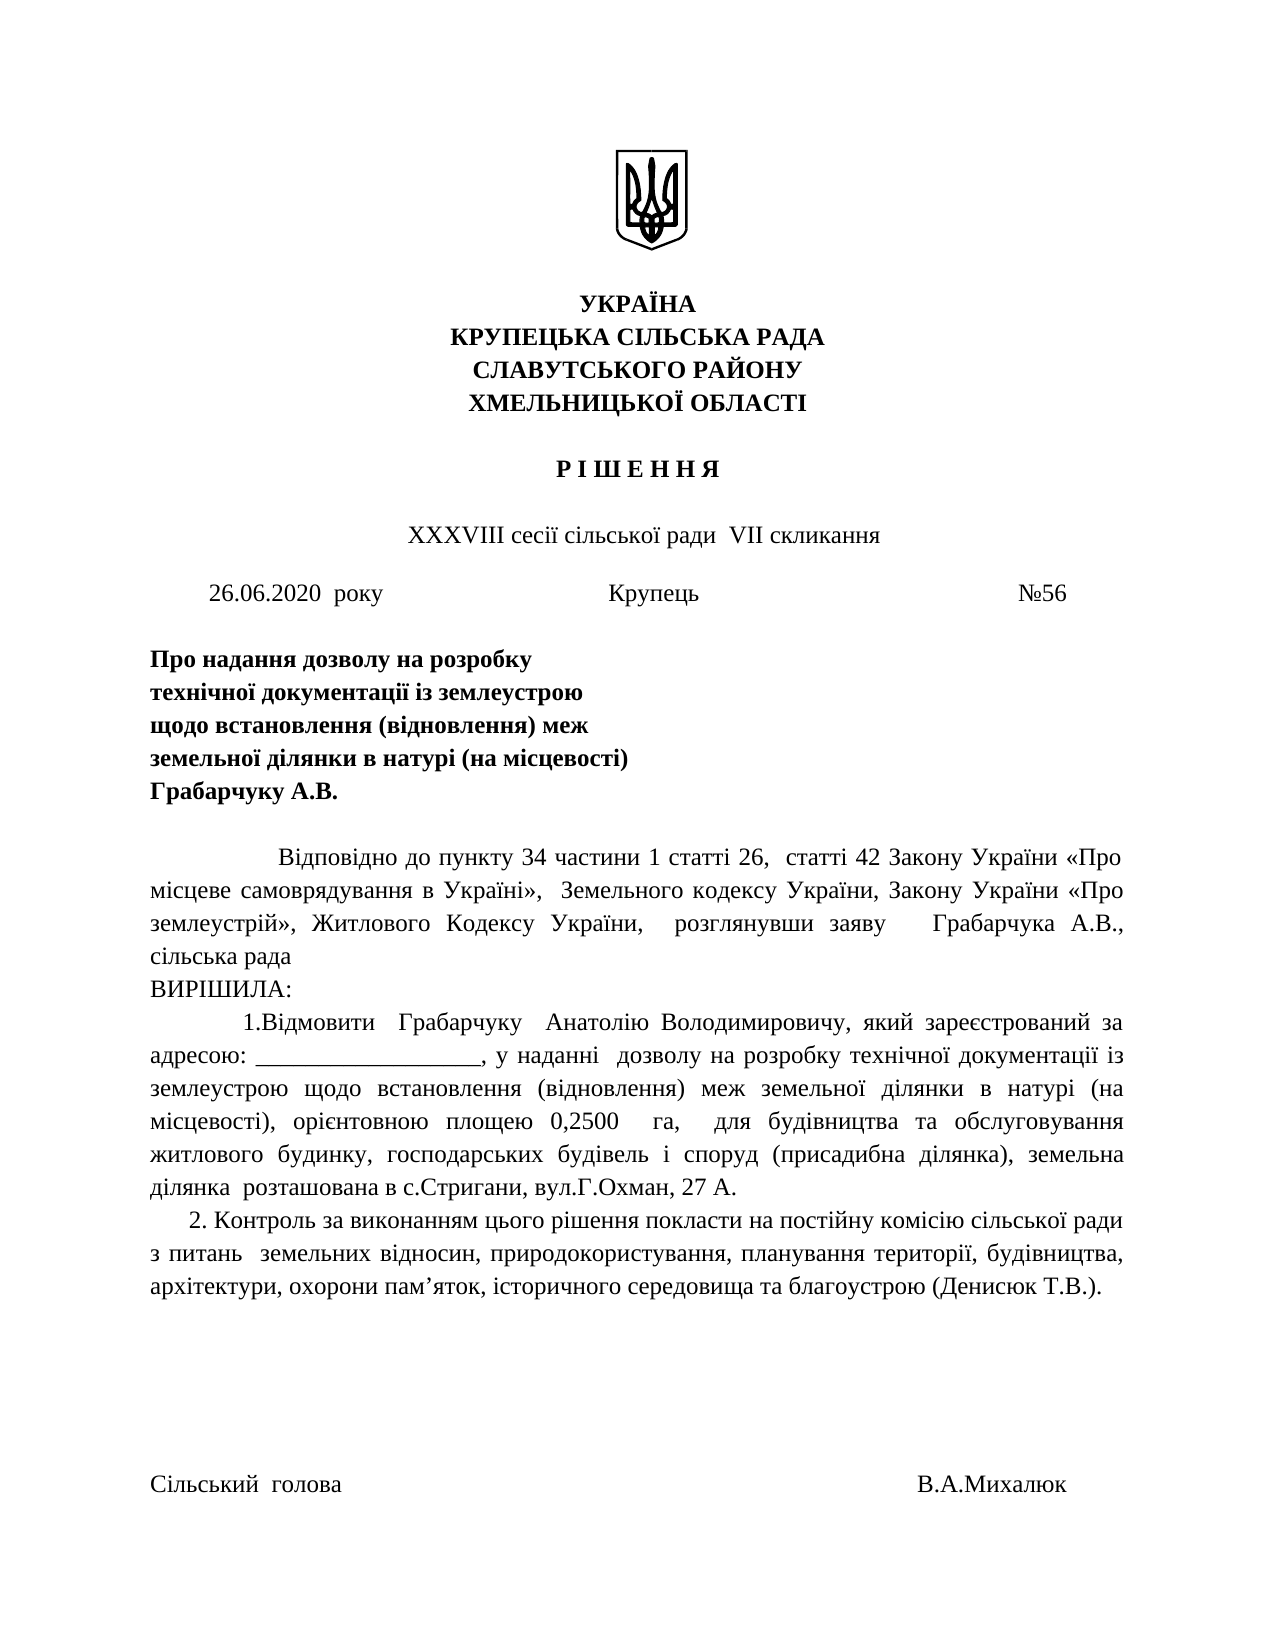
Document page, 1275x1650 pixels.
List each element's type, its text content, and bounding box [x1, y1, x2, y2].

text 26.06.2020 року Крупець №56 [150, 578, 1125, 606]
text СЛАВУТСЬКОГО РАЙОНУ [150, 355, 1125, 384]
text Відповідно до пункту 34 частини 1 статті 26, статті 42 Закону України «Про місцеве самоврядування в Україні», Земельного кодексу України, Закону України «Про землеустрій», Житлового Кодексу України, розглянувши заяву Грабарчука А.В., сільська рада [150, 842, 1125, 970]
text 1.Відмовити Грабарчуку Анатолію Володимировичу, який зареєстрований за адресою: __________________, у наданні дозволу на розробку технічної документації із землеустрою щодо встановлення (відновлення) меж земельної ділянки в натурі (на місцевості), орієнтовною площею 0,2500 га, для будівництва та обслуговування житлового будинку, господарських будівель і споруд (присадибна ділянка), земельна ділянка розташована в с.Стригани, вул.Г.Охман, 27 А. [150, 1007, 1125, 1201]
text ВИРІШИЛА: [150, 974, 1125, 1003]
text Про надання дозволу на розробку [150, 644, 1125, 672]
text технічної документації із землеустрою [150, 677, 1125, 706]
text ХХХVІІІ сесії сільської ради VІІ скликання [150, 520, 1125, 549]
text УКРАЇНА [150, 289, 1125, 318]
text Р І Ш Е Н Н Я [150, 454, 1125, 483]
text КРУПЕЦЬКА СІЛЬСЬКА РАДА [150, 322, 1125, 351]
text ХМЕЛЬНИЦЬКОЇ ОБЛАСТІ [150, 388, 1125, 417]
text Сільський голова В.А.Михалюк [150, 1469, 1125, 1498]
text Грабарчуку А.В. [150, 776, 1125, 804]
text 2. Контроль за виконанням цього рішення покласти на постійну комісію сільської ради з питань земельних відносин, природокористування, планування території, будівництва, архітектури, охорони пам’яток, історичного середовища та благоустрою (Денисюк Т.В.). [150, 1205, 1125, 1300]
text земельної ділянки в натурі (на місцевості) [150, 743, 1125, 772]
text щодо встановлення (відновлення) меж [150, 710, 1125, 738]
